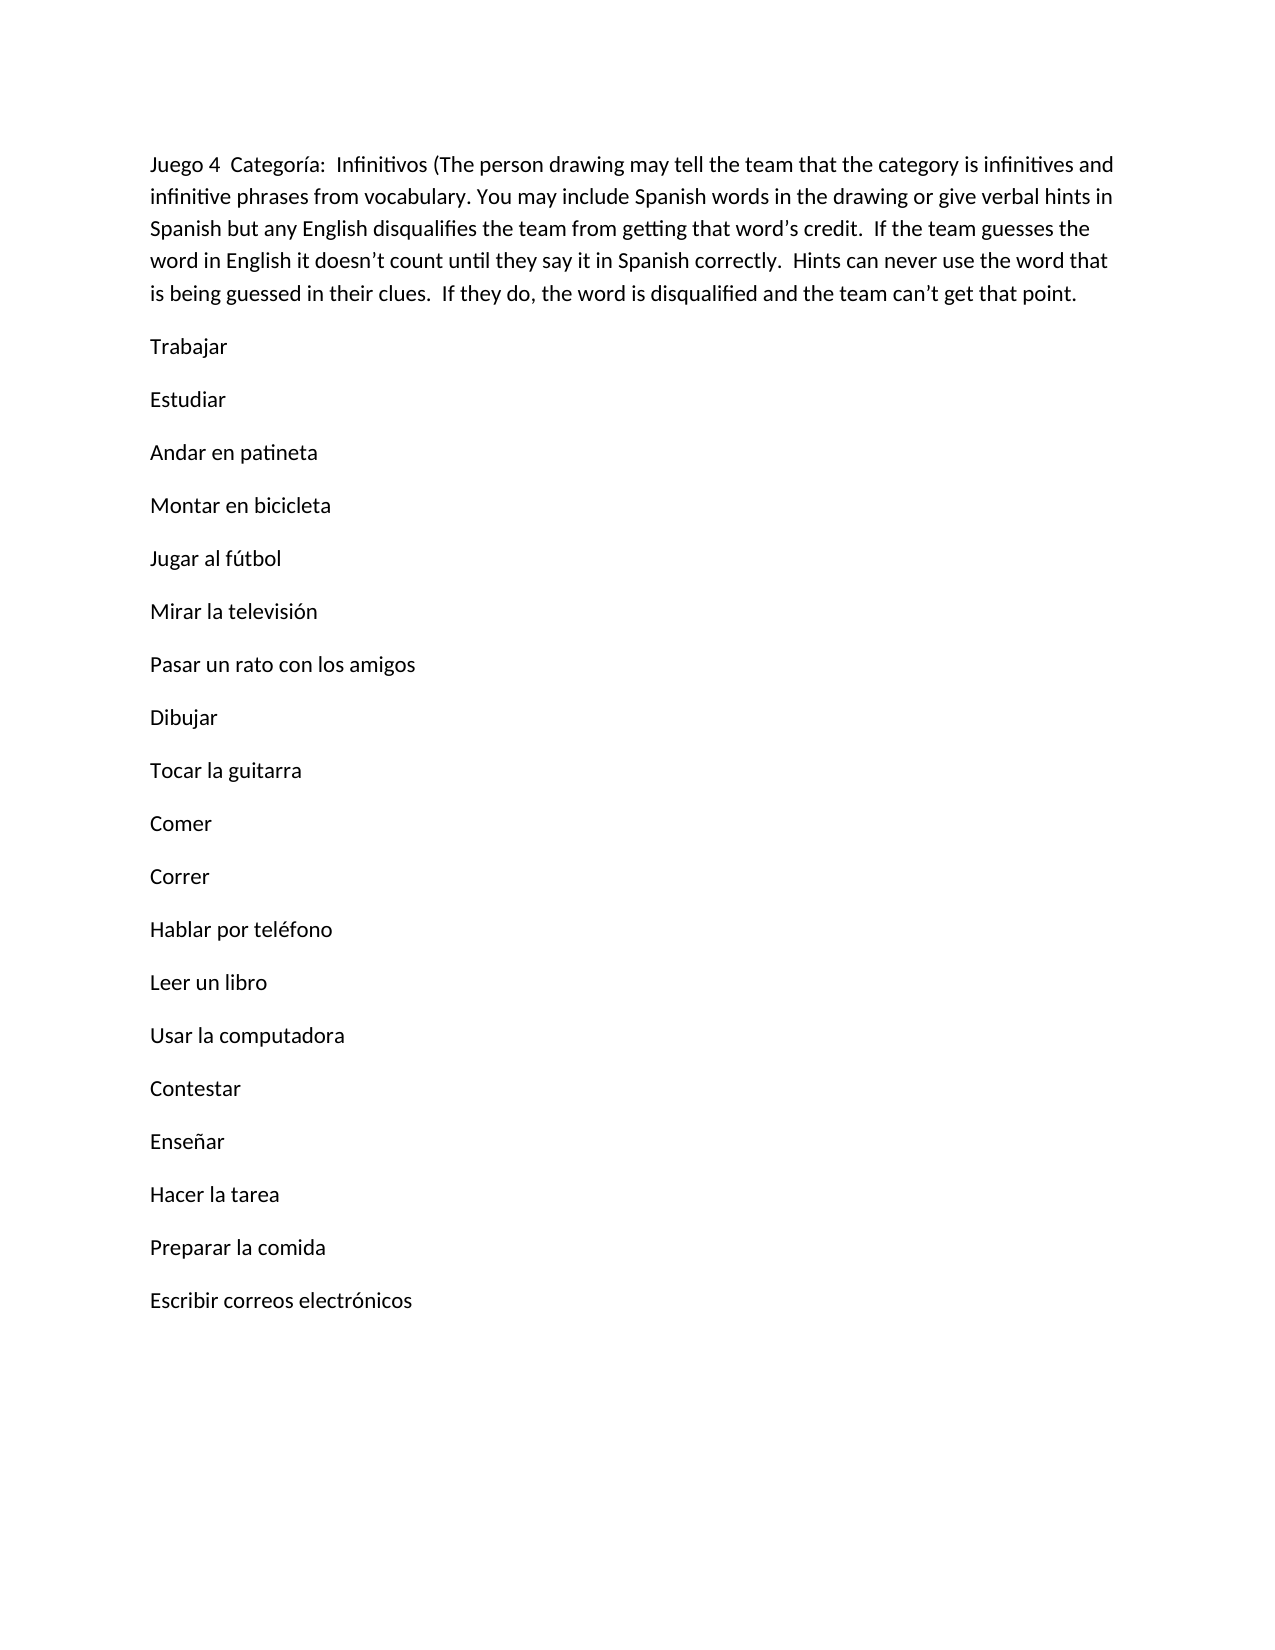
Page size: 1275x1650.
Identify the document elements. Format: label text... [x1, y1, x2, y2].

text Leer un libro [150, 968, 1125, 996]
text Contestar [150, 1074, 1125, 1102]
text Preparar la comida [150, 1233, 1125, 1261]
text Andar en patineta [150, 438, 1125, 466]
text Estudiar [150, 385, 1125, 413]
text Usar la computadora [150, 1021, 1125, 1049]
text Hacer la tarea [150, 1180, 1125, 1208]
text Escribir correos electrónicos [150, 1286, 1125, 1314]
text Mirar la televisión [150, 597, 1125, 625]
text Juego 4 Categoría: Infinitivos (The person drawing may tell the team that the category is infinitives and infinitive phrases from vocabulary. You may include Spanish words in the drawing or give verbal hints in Spanish but any English disqualifies the team from getting that word’s credit. If the team guesses the word in English it doesn’t count until they say it in Spanish correctly. Hints can never use the word that is being guessed in their clues. If they do, the word is disqualified and the team can’t get that point. [150, 150, 1125, 307]
text Jugar al fútbol [150, 544, 1125, 572]
text Hablar por teléfono [150, 915, 1125, 943]
text Comer [150, 809, 1125, 837]
text Trabajar [150, 332, 1125, 360]
text Montar en bicicleta [150, 491, 1125, 519]
text Tocar la guitarra [150, 756, 1125, 784]
text Enseñar [150, 1127, 1125, 1155]
text Dibujar [150, 703, 1125, 731]
text Pasar un rato con los amigos [150, 650, 1125, 678]
text Correr [150, 862, 1125, 890]
